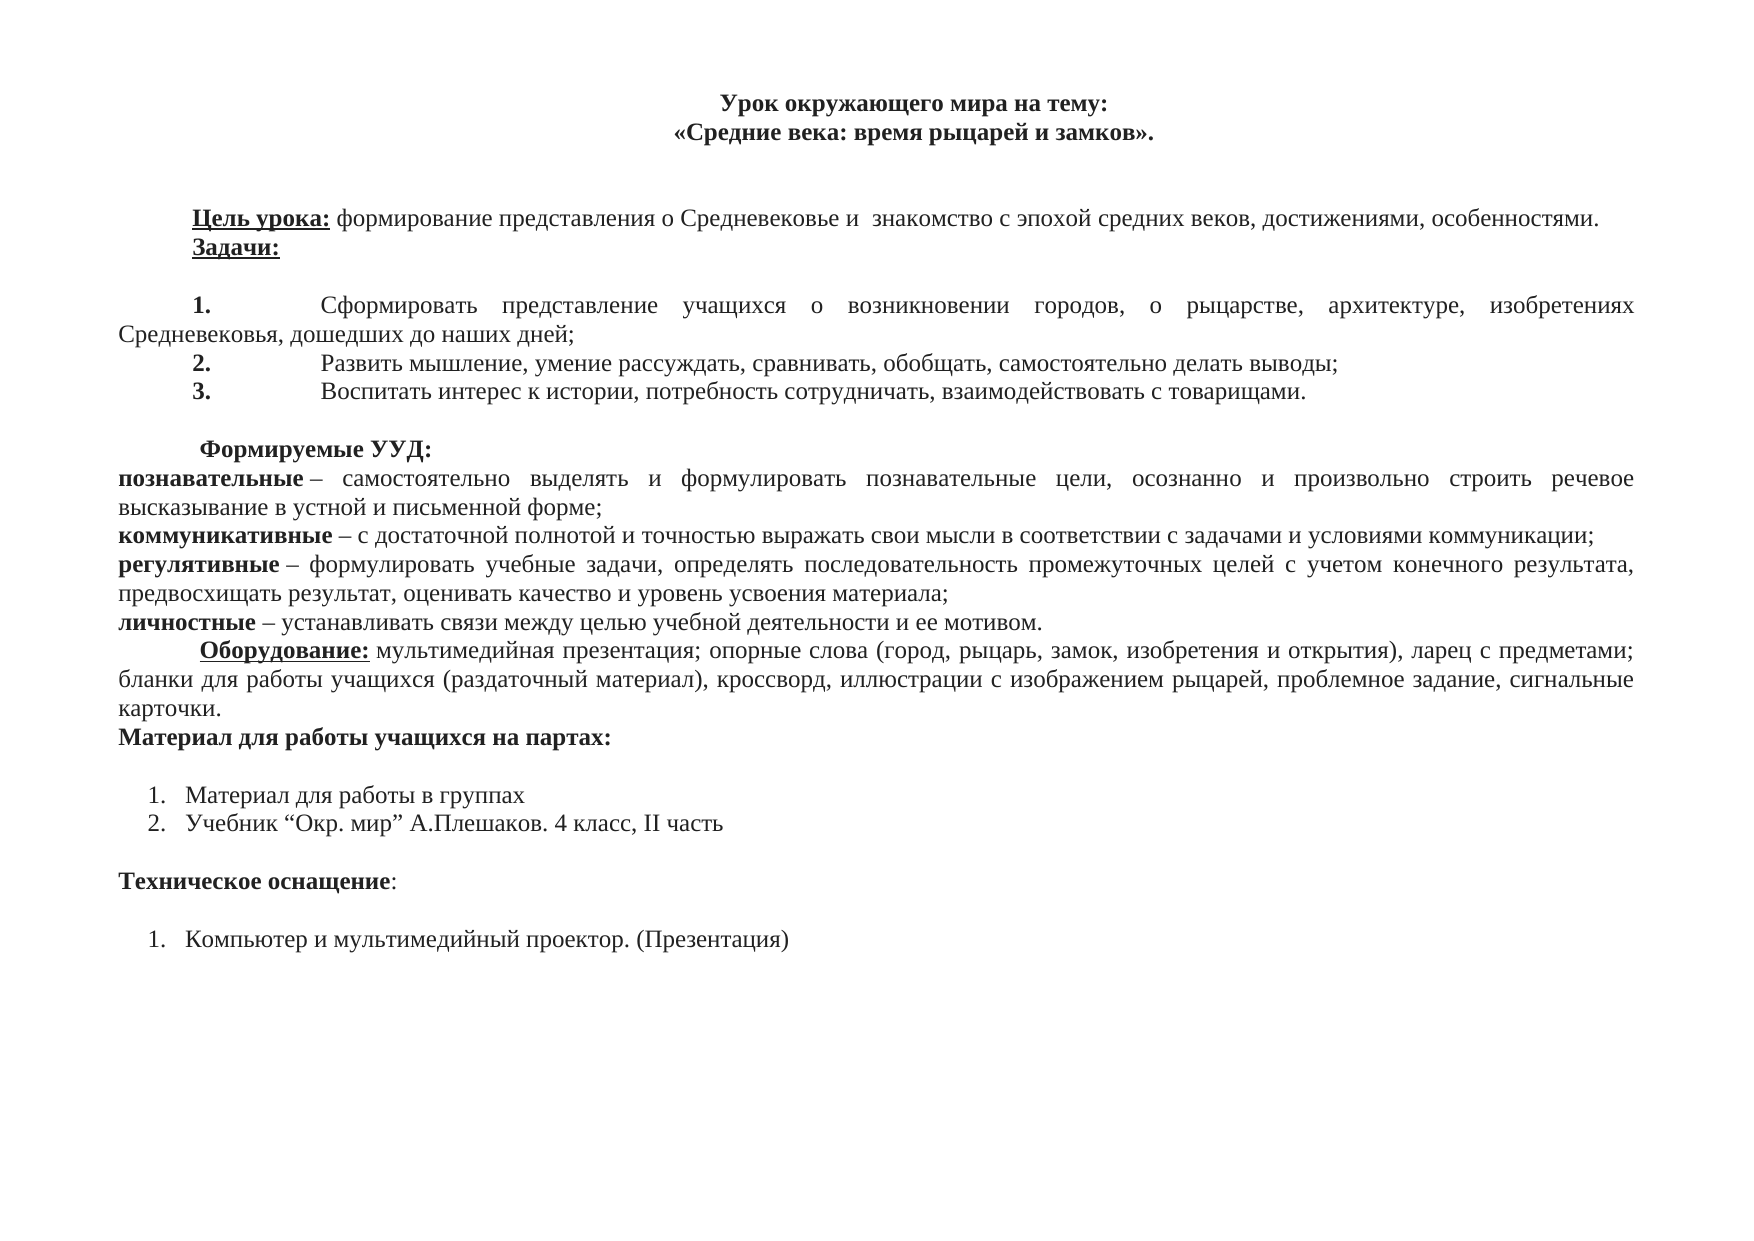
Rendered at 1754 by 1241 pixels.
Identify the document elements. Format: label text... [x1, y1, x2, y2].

text Урок окружающего мира на тему: [118, 88, 1636, 117]
list Воспитать интерес к истории, потребность сотрудничать, взаимодействовать с товарищами. [118, 376, 1636, 405]
text личностные – устанавливать связи между целью учебной деятельности и ее мотивом. [118, 607, 1636, 636]
text Техническое оснащение: [118, 866, 1636, 895]
list Развить мышление, умение рассуждать, сравнивать, обобщать, самостоятельно делать выводы; [118, 348, 1636, 376]
text познавательные – самостоятельно выделять и формулировать познавательные цели, осознанно и произвольно строить речевое высказывание в устной и письменной форме; [118, 463, 1636, 521]
text Оборудование: мультимедийная презентация; опорные слова (город, рыцарь, замок, изобретения и открытия), ларец с предметами; бланки для работы учащихся (раздаточный материал), кроссворд, иллюстрации с изображением рыцарей, проблемное задание, сигнальные карточки. [118, 636, 1636, 722]
list Компьютер и мультимедийный проектор. (Презентация) [147, 924, 1636, 953]
text «Средние века: время рыцарей и замков». [118, 117, 1636, 146]
text Задачи: [118, 232, 1636, 261]
text регулятивные – формулировать учебные задачи, определять последовательность промежуточных целей с учетом конечного результата, предвосхищать результат, оценивать качество и уровень усвоения материала; [118, 549, 1636, 607]
list Сформировать представление учащихся о возникновении городов, о рыцарстве, архитектуре, изобретениях Средневековья, дошедших до наших дней; [118, 290, 1636, 348]
list Учебник “Окр. мир” А.Плешаков. 4 класс, ІІ часть [147, 808, 1636, 837]
text коммуникативные – с достаточной полнотой и точностью выражать свои мысли в соответствии с задачами и условиями коммуникации; [118, 521, 1636, 549]
text Материал для работы учащихся на партах: [118, 722, 1636, 751]
text Формируемые УУД: [118, 434, 1636, 463]
list Материал для работы в группах [147, 780, 1636, 808]
text Цель урока: формирование представления о Средневековье и знакомство с эпохой средних веков, достижениями, особенностями. [118, 203, 1636, 232]
